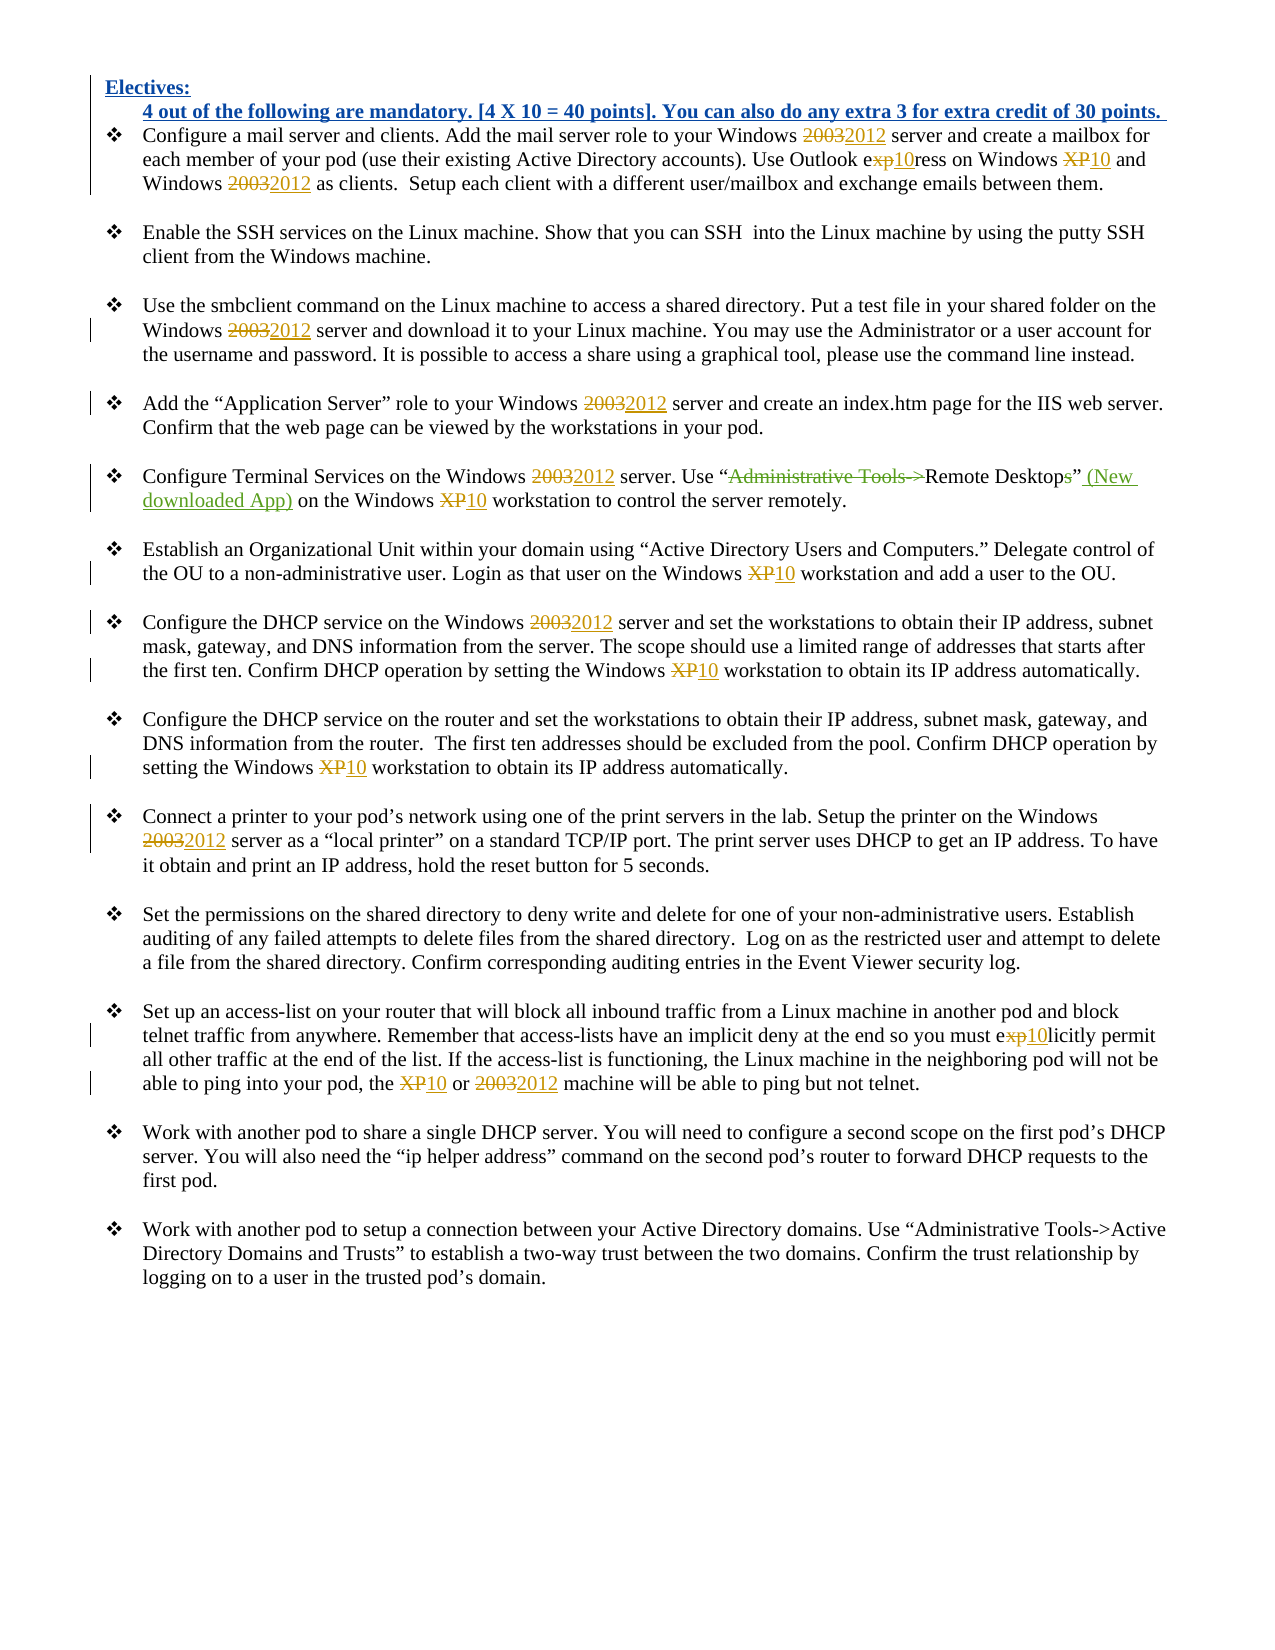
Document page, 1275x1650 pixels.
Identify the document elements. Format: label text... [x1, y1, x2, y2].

list Set the permissions on the shared directory to deny write and delete for one of your non-administrative users. Establish auditing of any failed attempts to delete files from the shared directory. Log on as the restricted user and attempt to delete a file from the shared directory. Confirm corresponding auditing entries in the Event Viewer security log. [105, 902, 1170, 974]
list Use the smbclient command on the Linux machine to access a shared directory. Put a test file in your shared folder on the Windows server and download it to your Linux machine. You may use the Administrator or a user account for the username and password. It is possible to access a share using a graphical tool, please use the command line instead. [105, 293, 1170, 366]
list Connect a printer to your pod’s network using one of the print servers in the lab. Setup the printer on the Windows server as a “local printer” on a standard TCP/IP port. The print server uses DHCP to get an IP address. To have it obtain and print an IP address, hold the reset button for 5 seconds. [105, 804, 1170, 877]
list Add the “Application Server” role to your Windows server and create an index.htm page for the IIS web server. Confirm that the web page can be viewed by the workstations in your pod. [105, 391, 1170, 439]
list Configure the DHCP service on the Windows server and set the workstations to obtain their IP address, subnet mask, gateway, and DNS information from the server. The scope should use a limited range of addresses that starts after the first ten. Confirm DHCP operation by setting the Windows workstation to obtain its IP address automatically. [105, 610, 1170, 682]
list Work with another pod to setup a connection between your Active Directory domains. Use “Administrative Tools->Active Directory Domains and Trusts” to establish a two-way trust between the two domains. Confirm the trust relationship by logging on to a user in the trusted pod’s domain. [105, 1217, 1170, 1289]
list Configure a mail server and clients. Add the mail server role to your Windows server and create a mailbox for each member of your pod (use their existing Active Directory accounts). Use Outlook eress on Windows and Windows as clients. Setup each client with a different user/mailbox and exchange emails between them. [105, 123, 1170, 195]
text Electives: [105, 75, 1170, 99]
list Configure the DHCP service on the router and set the workstations to obtain their IP address, subnet mask, gateway, and DNS information from the router. The first ten addresses should be excluded from the pool. Confirm DHCP operation by setting the Windows workstation to obtain its IP address automatically. [105, 707, 1170, 779]
list Set up an access-list on your router that will block all inbound traffic from a Linux machine in another pod and block telnet traffic from anywhere. Remember that access-lists have an implicit deny at the end so you must elicitly permit all other traffic at the end of the list. If the access-list is functioning, the Linux machine in the neighboring pod will not be able to ping into your pod, the or machine will be able to ping but not telnet. [105, 999, 1170, 1095]
text 4 out of the following are mandatory. [4 X 10 = 40 points]. You can also do any extra 3 for extra credit of 30 points. [142, 99, 1170, 123]
list Enable the SSH services on the Linux machine. Show that you can SSH into the Linux machine by using the putty SSH client from the Windows machine. [105, 220, 1170, 268]
list Configure Terminal Services on the Windows server. Use “Remote Desktop” on the Windows workstation to control the server remotely. [105, 464, 1170, 512]
list Establish an Organizational Unit within your domain using “Active Directory Users and Computers.” Delegate control of the OU to a non-administrative user. Login as that user on the Windows workstation and add a user to the OU. [105, 537, 1170, 585]
list Work with another pod to share a single DHCP server. You will need to configure a second scope on the first pod’s DHCP server. You will also need the “ip helper address” command on the second pod’s router to forward DHCP requests to the first pod. [105, 1120, 1170, 1192]
